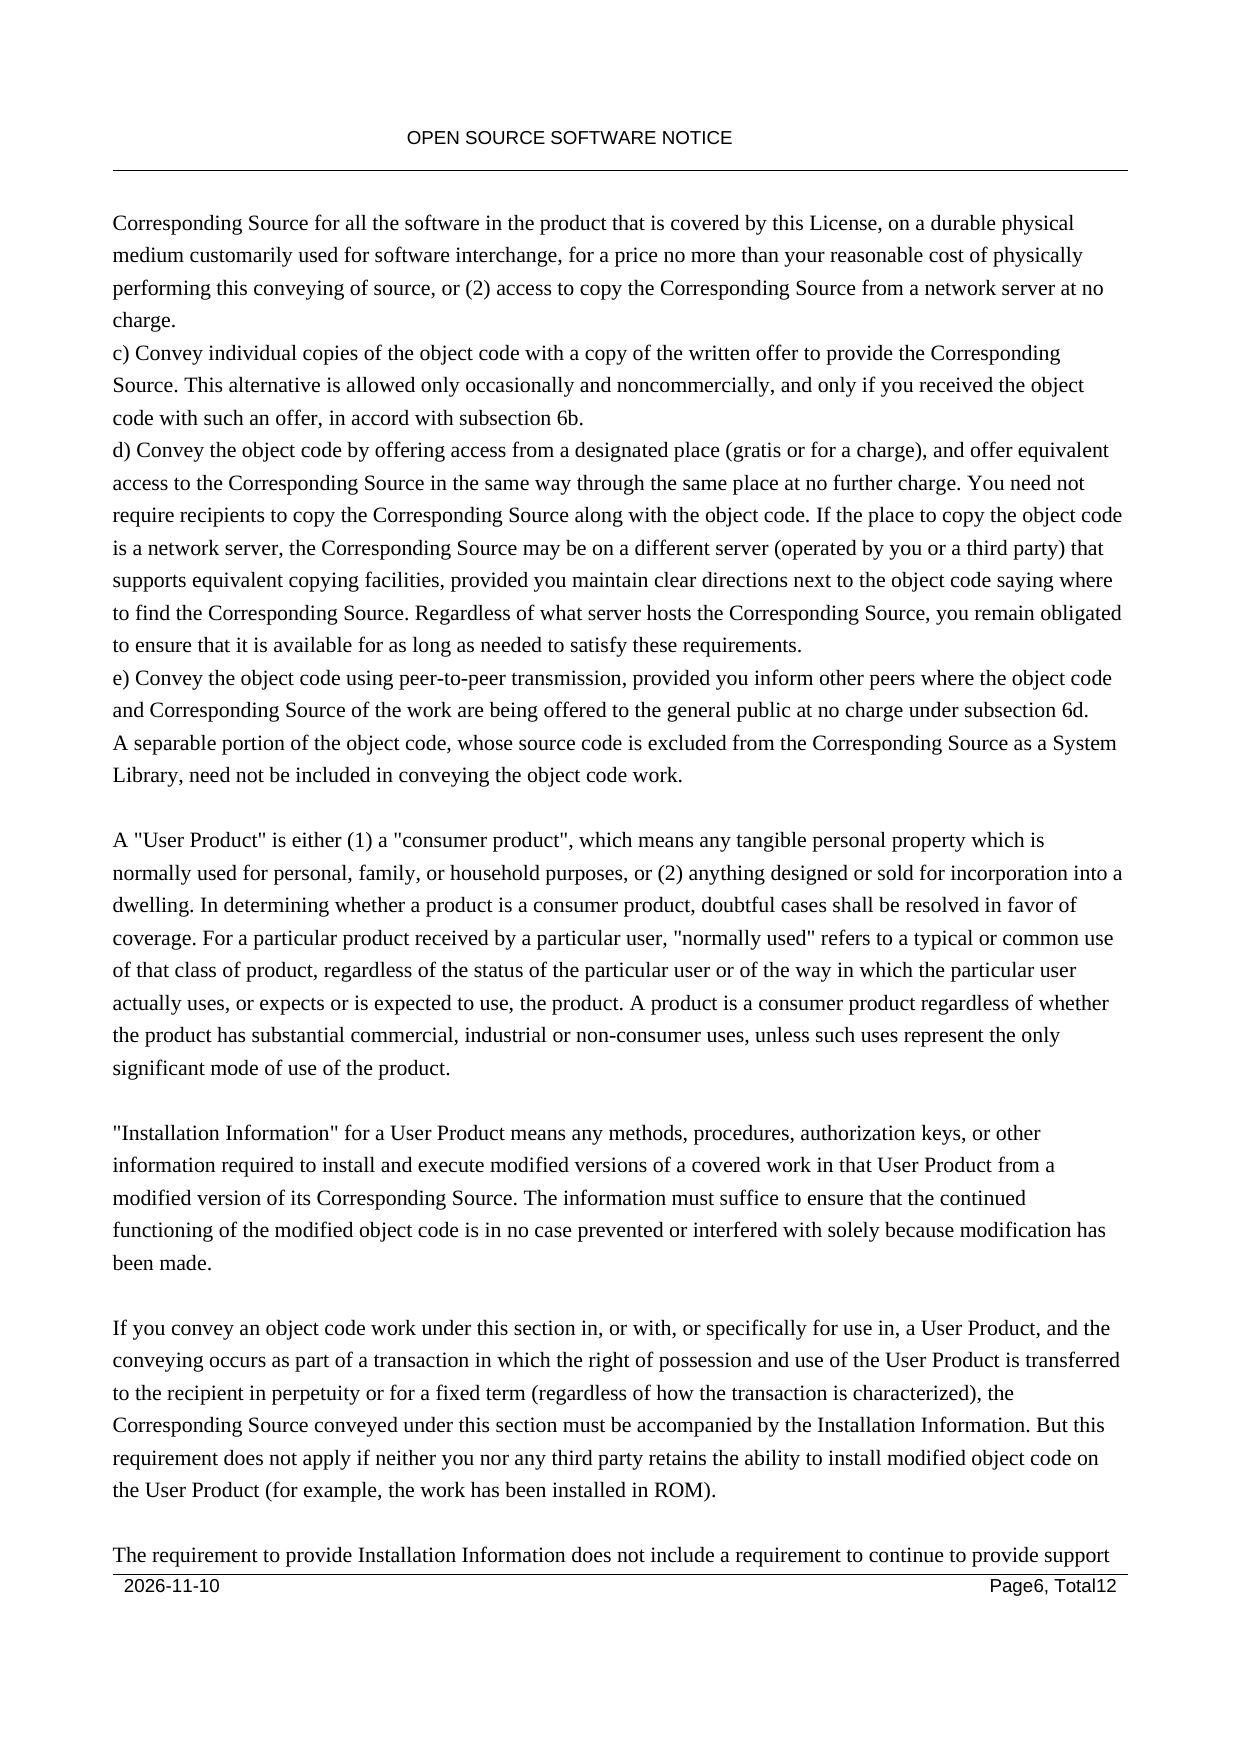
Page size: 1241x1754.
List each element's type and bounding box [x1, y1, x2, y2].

text [112, 206, 1128, 1571]
